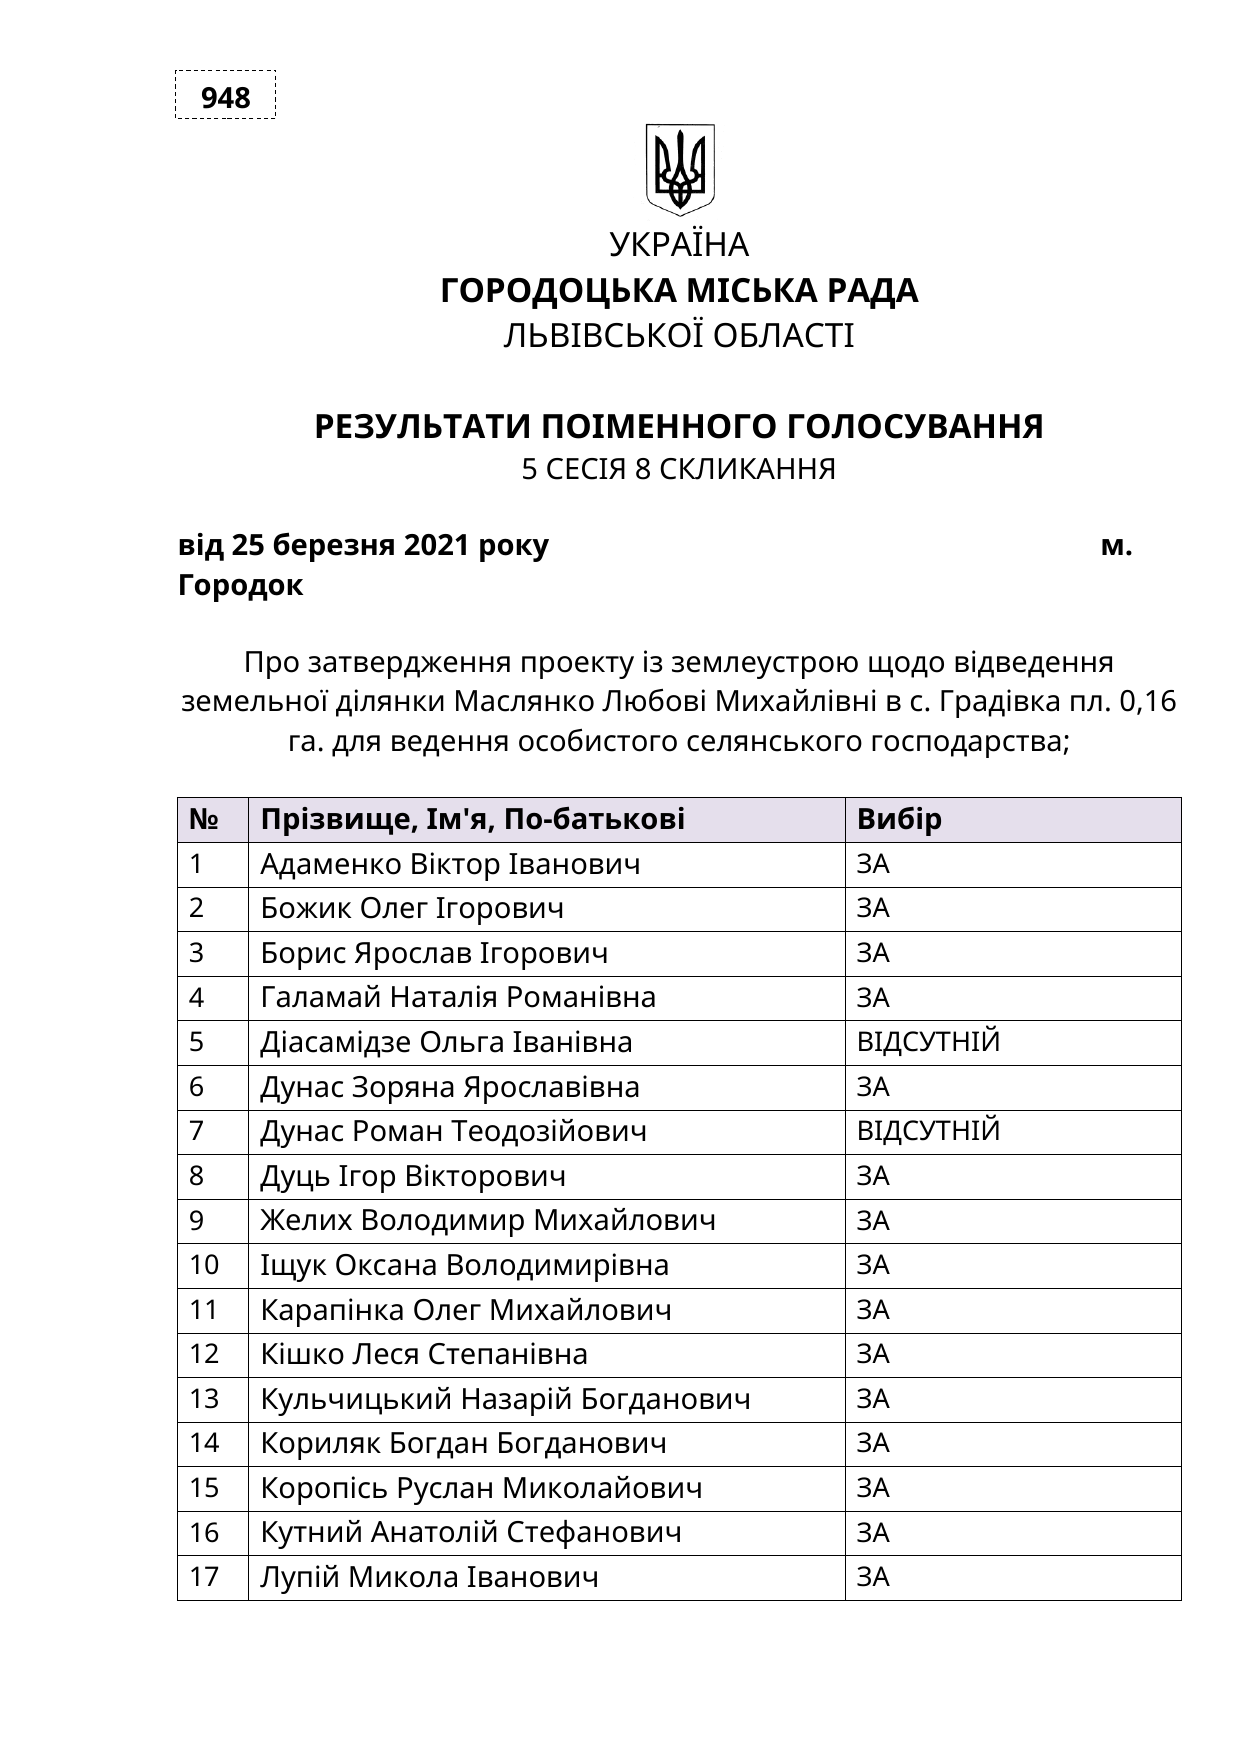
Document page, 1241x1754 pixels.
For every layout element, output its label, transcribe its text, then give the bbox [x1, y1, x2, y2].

table_cell 3 [178, 932, 248, 976]
table_cell Коропісь Руслан Миколайович [249, 1467, 845, 1511]
table_cell ЗА [846, 1066, 1181, 1109]
table_cell Дунас Зоряна Ярославівна [249, 1066, 845, 1109]
table_cell ЗА [846, 977, 1181, 1020]
table_cell Лупій Микола Іванович [249, 1556, 845, 1600]
table_cell 8 [178, 1155, 248, 1199]
table_cell Діасамідзе Ольга Іванівна [249, 1021, 845, 1065]
table_cell ЗА [846, 1423, 1181, 1466]
table_cell Кішко Леся Степанівна [249, 1334, 845, 1377]
text Про затвердження проекту із землеустрою щодо відведення земельної ділянки Маслянко Любові Михайлівні в с. Градівка пл. 0,16 га. для ведення особистого селянського господарства; [177, 641, 1181, 760]
table_cell ЗА [846, 1512, 1181, 1555]
table_cell ЗА [846, 888, 1181, 931]
table_cell 5 [178, 1021, 248, 1065]
text УКРАЇНА [177, 221, 1181, 266]
table_cell Кутний Анатолій Стефанович [249, 1512, 845, 1555]
table_cell 15 [178, 1467, 248, 1511]
table_cell Божик Олег Ігорович [249, 888, 845, 931]
table_cell Кориляк Богдан Богданович [249, 1423, 845, 1466]
table_cell ЗА [846, 1244, 1181, 1288]
table_header Прізвище, Ім'я, По-батькові [249, 798, 845, 842]
text від 25 березня 2021 року м. Городок [177, 525, 1181, 604]
text ЛЬВІВСЬКОЇ ОБЛАСТІ [177, 312, 1181, 357]
table_header № [178, 798, 248, 842]
table_cell Борис Ярослав Ігорович [249, 932, 845, 976]
table_cell ЗА [846, 932, 1181, 976]
table_cell ЗА [846, 843, 1181, 887]
table_cell ВІДСУТНІЙ [846, 1021, 1181, 1065]
table_cell 14 [178, 1423, 248, 1466]
table_cell Адаменко Віктор Іванович [249, 843, 845, 887]
table_cell Галамай Наталія Романівна [249, 977, 845, 1020]
table_cell 6 [178, 1066, 248, 1109]
table_cell Іщук Оксана Володимирівна [249, 1244, 845, 1288]
table_cell ЗА [846, 1378, 1181, 1422]
table_cell ЗА [846, 1155, 1181, 1199]
table_cell ЗА [846, 1467, 1181, 1511]
table_cell ЗА [846, 1289, 1181, 1332]
table_cell ЗА [846, 1556, 1181, 1600]
table_cell Дунас Роман Теодозійович [249, 1111, 845, 1154]
table_cell 17 [178, 1556, 248, 1600]
table_cell 1 [178, 843, 248, 887]
table_cell 7 [178, 1111, 248, 1154]
table_cell ЗА [846, 1200, 1181, 1243]
table_cell 13 [178, 1378, 248, 1422]
table_cell 11 [178, 1289, 248, 1332]
table_cell Кульчицький Назарій Богданович [249, 1378, 845, 1422]
picture [633, 118, 726, 221]
table_cell ВІДСУТНІЙ [846, 1111, 1181, 1154]
table_cell Карапінка Олег Михайлович [249, 1289, 845, 1332]
text РЕЗУЛЬТАТИ ПОІМЕННОГО ГОЛОСУВАННЯ [177, 403, 1181, 448]
table_cell 4 [178, 977, 248, 1020]
table_cell 12 [178, 1334, 248, 1377]
table_cell Желих Володимир Михайлович [249, 1200, 845, 1243]
table_cell 9 [178, 1200, 248, 1243]
table_cell Дуць Ігор Вікторович [249, 1155, 845, 1199]
text 5 СЕСІЯ 8 СКЛИКАННЯ [177, 448, 1181, 488]
text ГОРОДОЦЬКА МІСЬКА РАДА [177, 266, 1181, 312]
table_cell 10 [178, 1244, 248, 1288]
table_header Вибір [846, 798, 1181, 842]
table_cell 16 [178, 1512, 248, 1555]
table_cell ЗА [846, 1334, 1181, 1377]
table_cell 2 [178, 888, 248, 931]
